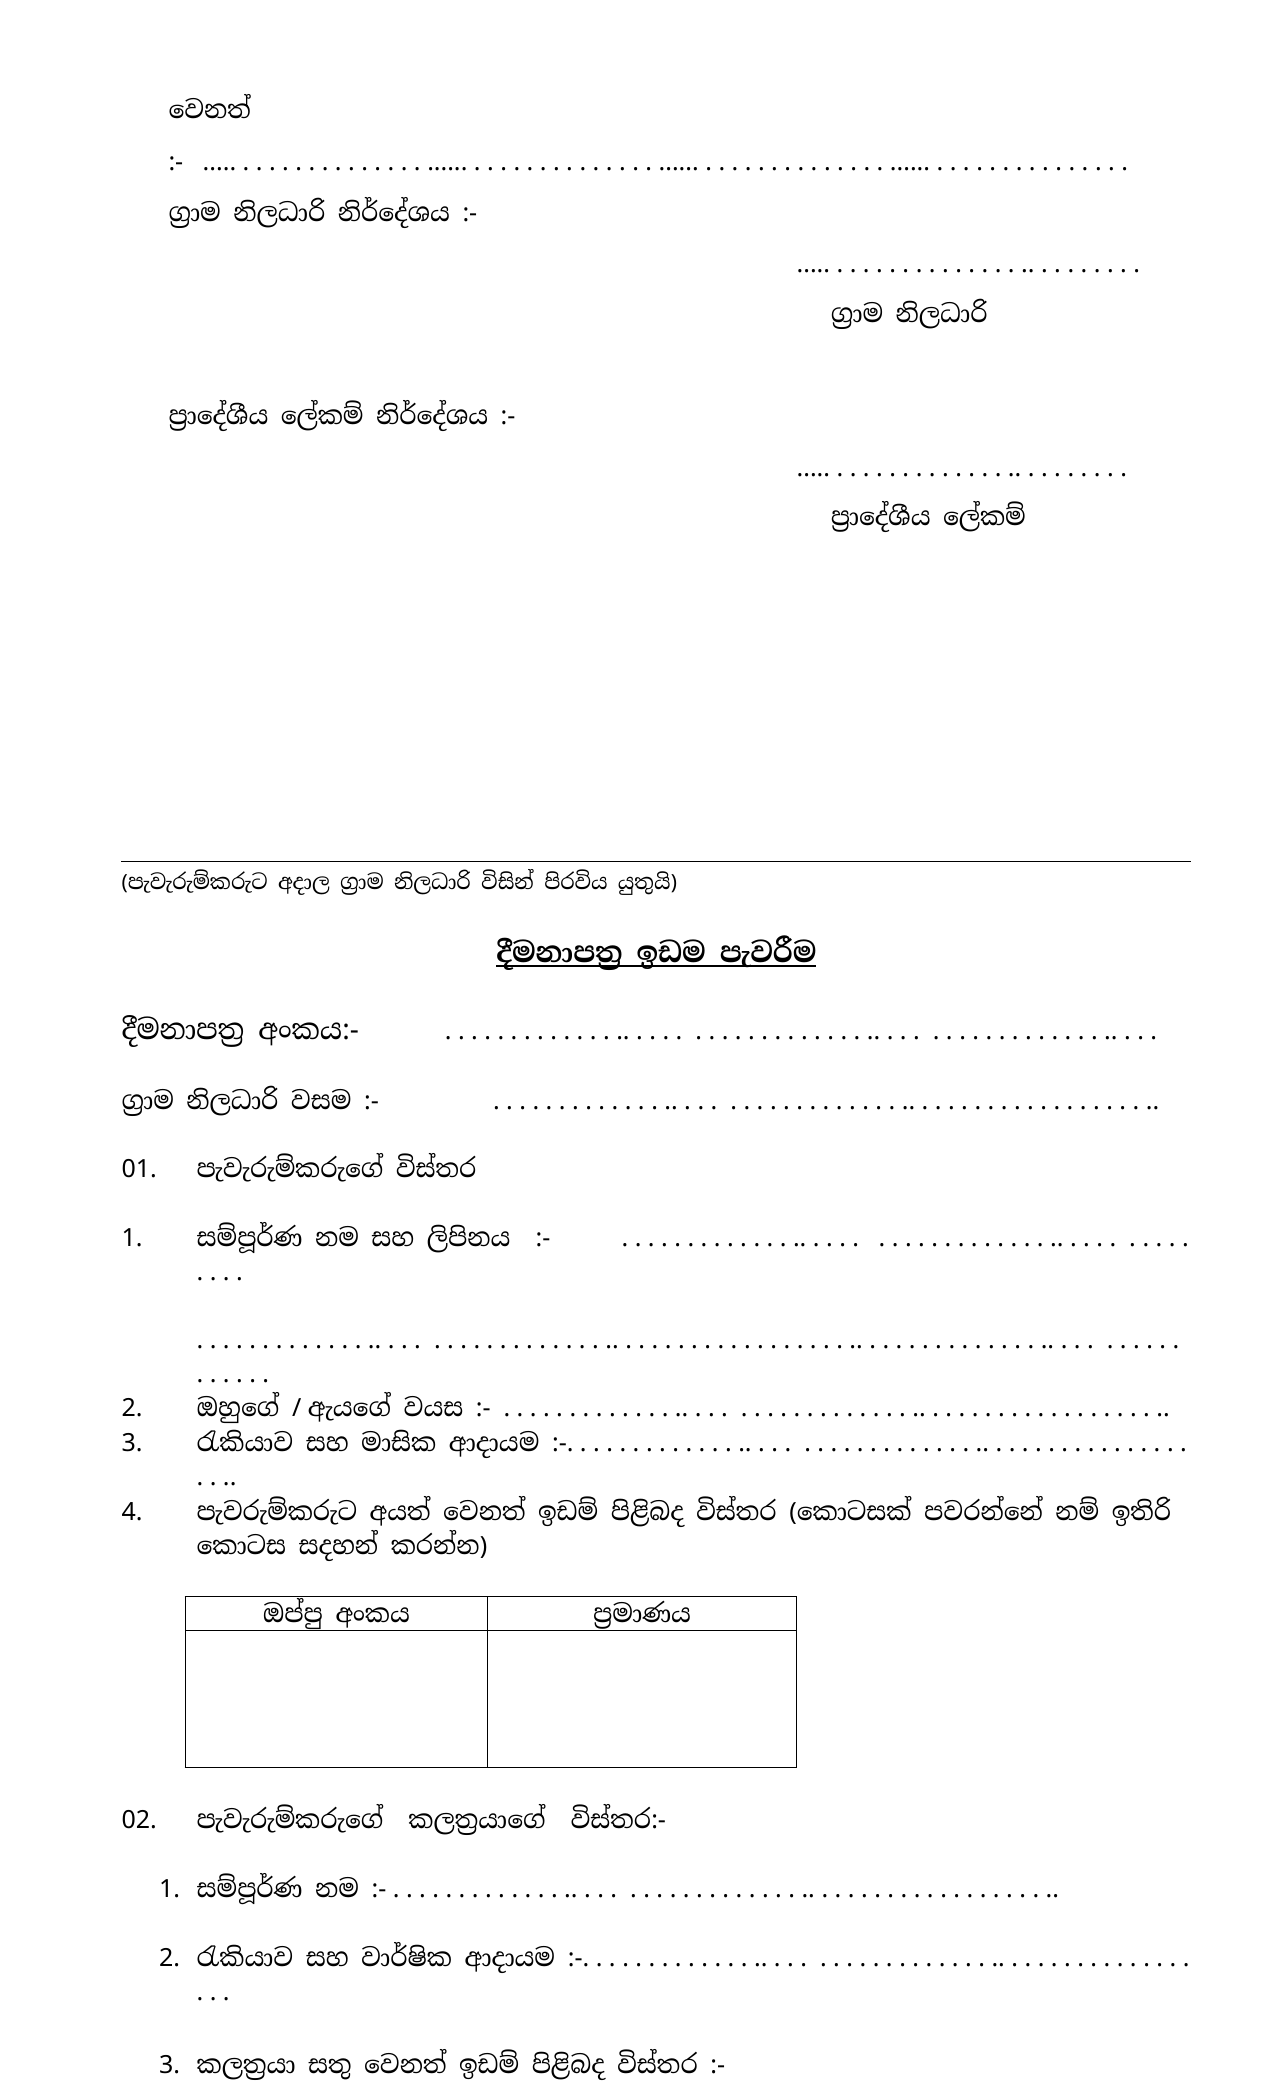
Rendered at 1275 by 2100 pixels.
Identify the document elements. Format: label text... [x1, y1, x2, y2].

text දීමනාපත්‍ර අංකය:- . . . . . . . . . . . . . .. . . . . . . . . . . . . . . . . . .. . . . . . . . . . . . . . . . . .. . . . [121, 1009, 1191, 1048]
list ..... . . . . . . . . . . . . . . .. . . . . . . . . [168, 246, 1191, 280]
list . . . . . . . . . . . . . .. . . . . . . . . . . . . . . . . .. . . . . . . . . . . . . . . . . . .. . . . . . . . . . . . . . .. . . . . . . . . . . . . . . . [196, 1322, 1191, 1390]
table_cell [488, 1631, 796, 1767]
list පැවැරුම්කරුගේ කලත්‍රයාගේ විස්තර:- [121, 1802, 1191, 1837]
list පැවැරුම්කරුගේ විස්තර [121, 1151, 1191, 1185]
table_header ඔප්පු අංකය [186, 1597, 487, 1630]
list රැකියාව සහ වාර්ෂික ආදායම :-. . . . . . . . . . . . . .. . . . . . . . . . . . . . . . . .. . . . . . . . . . . . . . . . . . [159, 1939, 1191, 2008]
list ග්‍රාම නිලධාරි නිර්දේශය :- [168, 194, 1191, 229]
list ප්‍රාදේශීය ලේකම් නිර්දේශය :- [168, 398, 1191, 432]
text ග්‍රාම නිලධාරි වසම :- . . . . . . . . . . . . . .. . . . . . . . . . . . . . . . . .. . . . . . . . . . . . . . . . . . .. [121, 1082, 1191, 1117]
table_cell [186, 1631, 487, 1767]
list ..... . . . . . . . . . . . . . .. . . . . . . . . [168, 449, 1191, 484]
table_header ප්‍රමාණය [488, 1597, 796, 1630]
list කලත්‍රයා සතු වෙනත් ඉඩම් පිළිබද විස්තර :- [159, 2047, 1191, 2081]
list පැවරුම්කරුට අයත් වෙනත් ඉඩම් පිළිබද විස්තර (කොටසක් පවරන්නේ නම් ඉතිරි කොටස සදහන් කරන්න) [121, 1493, 1191, 1562]
list ඔහුගේ / ඇයගේ වයස :- . . . . . . . . . . . . . .. . . . . . . . . . . . . . . . . .. . . . . . . . . . . . . . . . . . .. [121, 1390, 1191, 1424]
list සම්පූර්ණ නම සහ ලිපිනය :- . . . . . . . . . . . . . .. . . . . . . . . . . . . . . . . . .. . . . . . . . . . . . . . [121, 1219, 1191, 1288]
list වෙනත් :- ..... . . . . . . . . . . . . . . ...... . . . . . . . . . . . . . . ...... . . . . . . . . . . . . . . ...... . . . . . . . . . . . . . . . [168, 94, 1191, 177]
list ග්‍රාම නිලධාරි [168, 297, 1191, 330]
list ප්‍රාදේශීය ලේකම් [168, 501, 1191, 533]
list සම්පූර්ණ නම :- . . . . . . . . . . . . . .. . . . . . . . . . . . . . . . . .. . . . . . . . . . . . . . . . . . .. [159, 1871, 1191, 1905]
text දීමනාපත්‍ර ඉඩම පැවරීම [121, 934, 1191, 971]
text (පැවැරුම්කරුට අදාල ග්‍රාම නිලධාරි විසින් පිරවිය යුතුයි) [121, 867, 1191, 896]
list රැකියාව සහ මාසික ආදායම :-. . . . . . . . . . . . . .. . . . . . . . . . . . . . . . . .. . . . . . . . . . . . . . . . . . .. [121, 1424, 1191, 1493]
